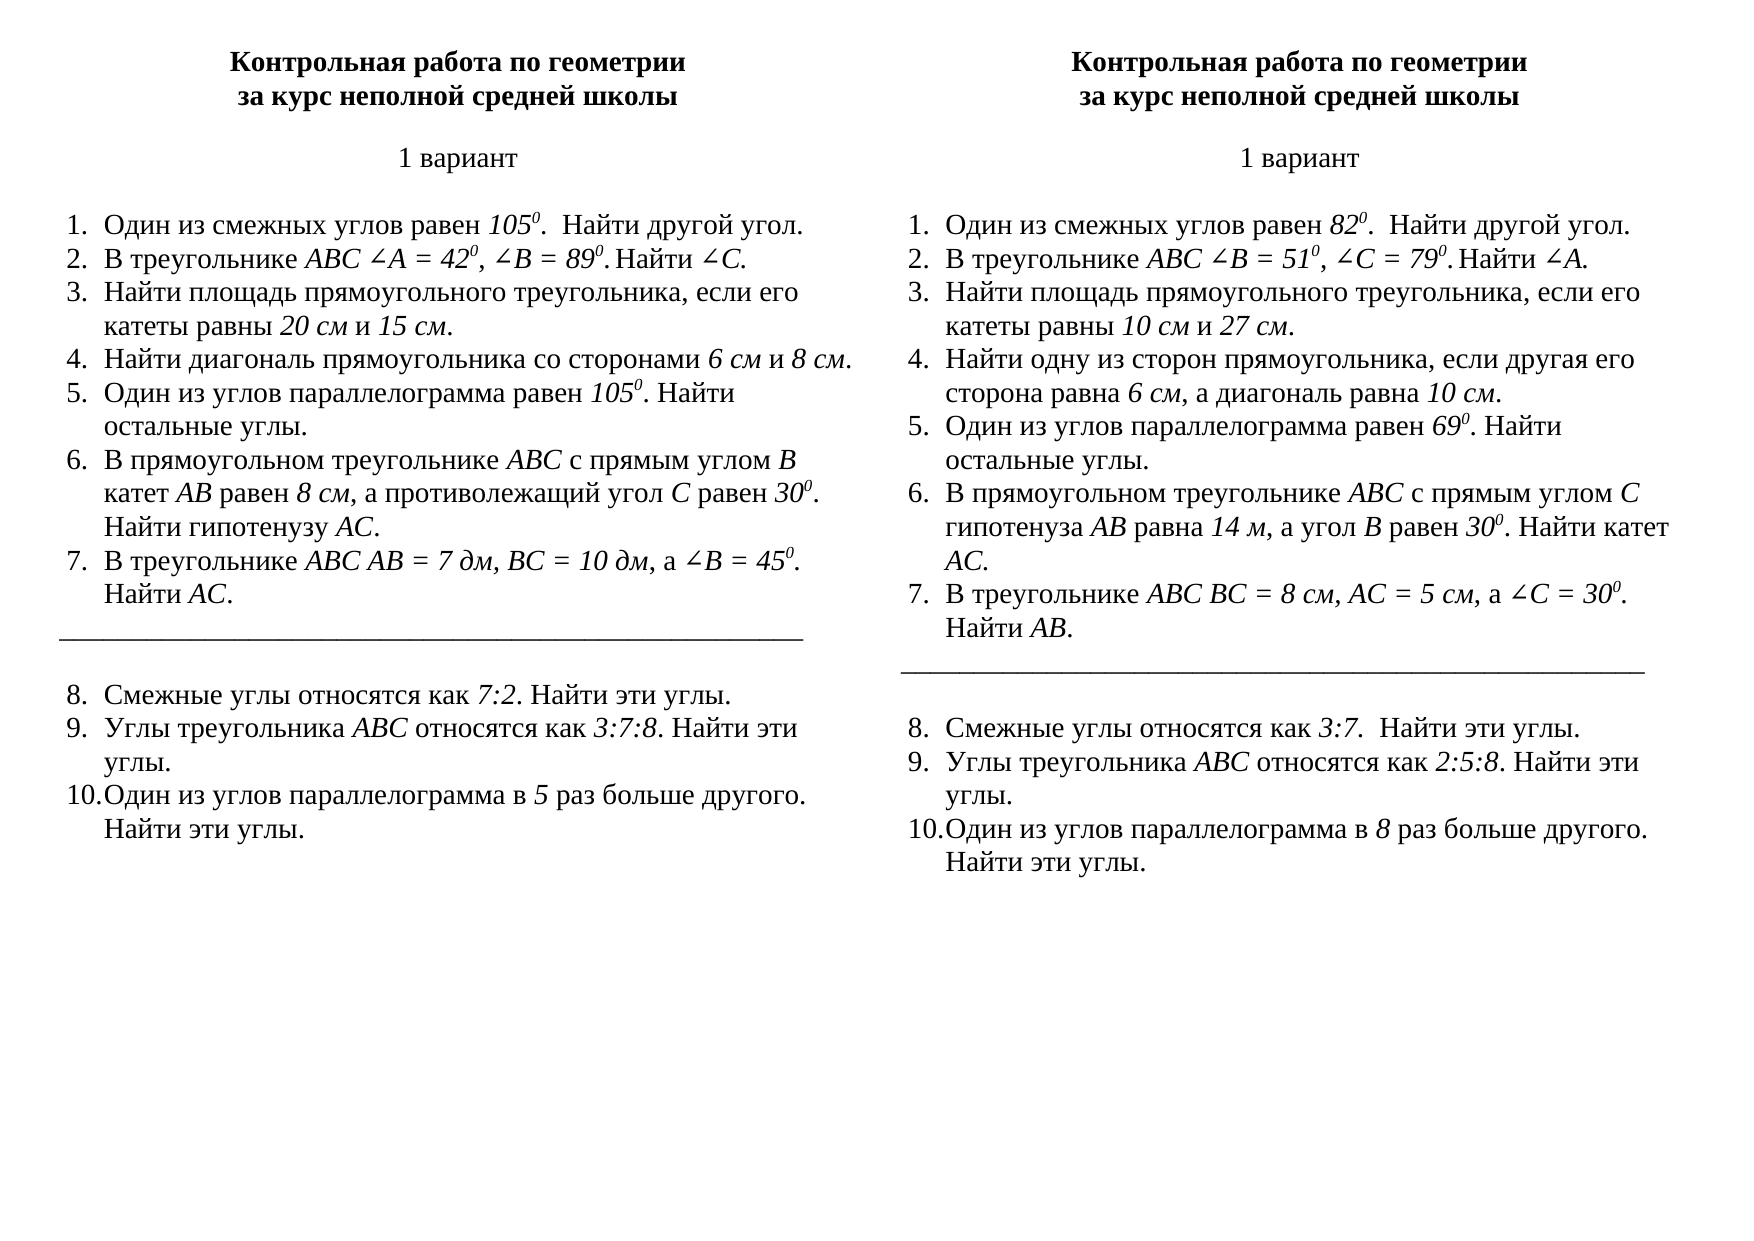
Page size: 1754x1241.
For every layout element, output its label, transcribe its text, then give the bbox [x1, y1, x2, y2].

list В треугольнике АВС АВ = 7 дм, ВС = 10 дм, а В = 450. Найти АС. [66, 543, 856, 610]
list Один из смежных углов равен 1050. Найти другой угол. [66, 207, 856, 241]
text Контрольная работа по геометрии [59, 44, 856, 78]
list Найти диагональ прямоугольника со сторонами 6 см и 8 см. [66, 341, 856, 375]
text 1 вариант [901, 140, 1698, 174]
list Найти площадь прямоугольного треугольника, если его катеты равны 20 см и 15 см. [66, 274, 856, 341]
list Углы треугольника АВС относятся как 2:5:8. Найти эти углы. [908, 744, 1698, 811]
list Найти одну из сторон прямоугольника, если другая его сторона равна 6 см, а диагональ равна 10 см. [908, 341, 1698, 408]
text ___________________________________________________ [901, 643, 1698, 677]
list В прямоугольном треугольнике АВС с прямым углом С гипотенуза АВ равна 14 м, а угол В равен 300. Найти катет АС. [908, 476, 1698, 576]
list Смежные углы относятся как 7:2. Найти эти углы. [66, 677, 856, 710]
text ___________________________________________________ [59, 610, 856, 643]
list Один из углов параллелограмма в 5 раз больше другого. Найти эти углы. [66, 777, 856, 844]
list В прямоугольном треугольнике АВС с прямым углом В катет АВ равен 8 см, а противолежащий угол С равен 300. Найти гипотенузу АС. [66, 442, 856, 543]
list В треугольнике АВС А = 420, В = 890. Найти С. [66, 241, 856, 274]
text Контрольная работа по геометрии [901, 44, 1698, 78]
text 1 вариант [59, 140, 856, 174]
list Один из смежных углов равен 820. Найти другой угол. [908, 207, 1698, 241]
list Найти площадь прямоугольного треугольника, если его катеты равны 10 см и 27 см. [908, 274, 1698, 341]
list Один из углов параллелограмма равен 1050. Найти остальные углы. [66, 375, 856, 442]
list Один из углов параллелограмма в 8 раз больше другого. Найти эти углы. [908, 811, 1698, 878]
text за курс неполной средней школы [59, 78, 856, 111]
list Один из углов параллелограмма равен 690. Найти остальные углы. [908, 408, 1698, 476]
text за курс неполной средней школы [901, 78, 1698, 111]
list Углы треугольника АВС относятся как 3:7:8. Найти эти углы. [66, 710, 856, 777]
list В треугольнике АВС ВС = 8 см, АС = 5 см, а С = 300. Найти АВ. [908, 576, 1698, 643]
list В треугольнике АВС В = 510, С = 790. Найти А. [908, 241, 1698, 274]
list Смежные углы относятся как 3:7. Найти эти углы. [908, 710, 1698, 744]
